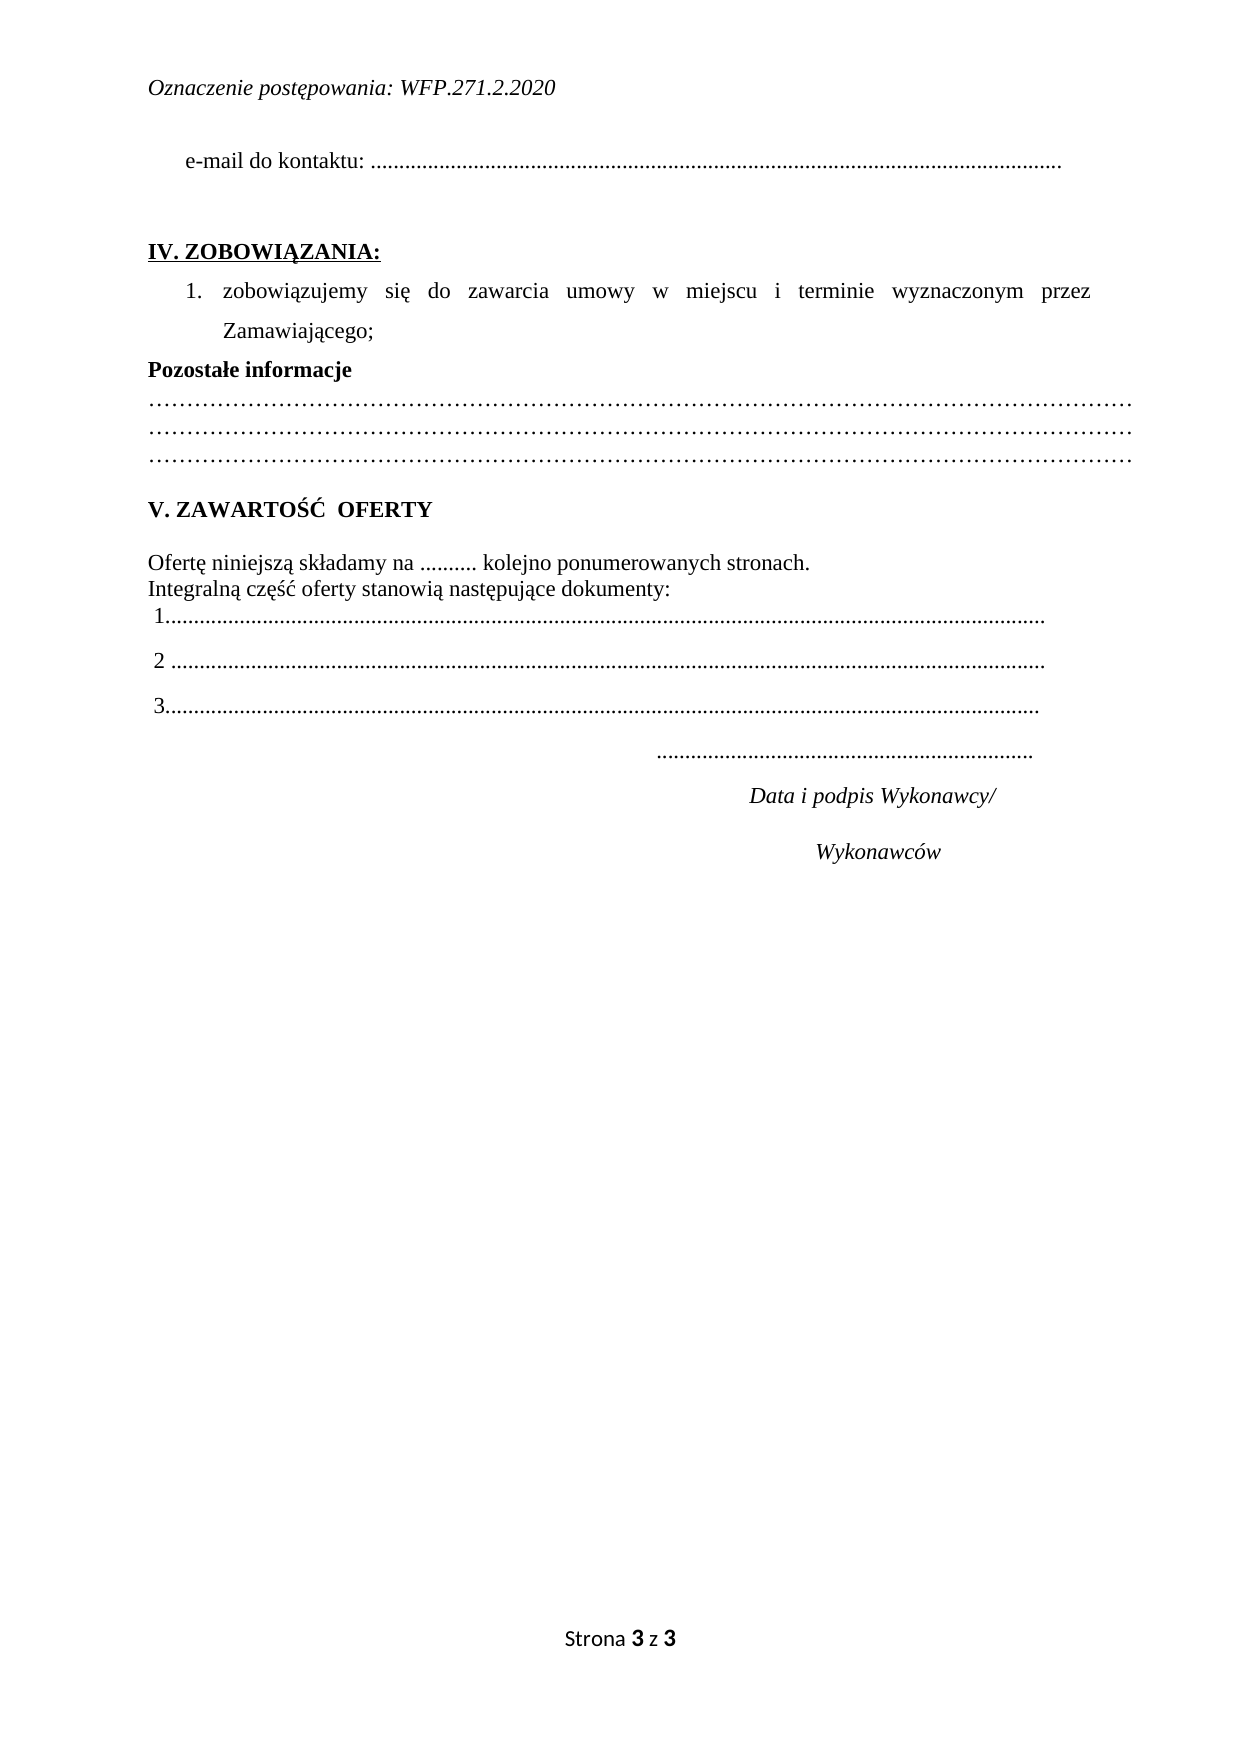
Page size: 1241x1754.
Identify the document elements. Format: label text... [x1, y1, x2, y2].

text IV. ZOBOWIĄZANIA: [148, 238, 1093, 264]
list zobowiązujemy się do zawarcia umowy w miejscu i terminie wyznaczonym przez Zamawiającego; [185, 277, 1093, 343]
text .................................................................. [176, 737, 1093, 763]
text 1.......................................................................................................................................................... [148, 602, 1093, 628]
text Ofertę niniejszą składamy na .......... kolejno ponumerowanych stronach. [148, 549, 1093, 575]
text Wykonawców [590, 838, 1093, 865]
text 2 ......................................................................................................................................................... [148, 647, 1093, 673]
text 3......................................................................................................................................................... [148, 692, 1093, 718]
text Data i podpis Wykonawcy/ [732, 782, 1093, 808]
text V. ZAWARTOŚĆ OFERTY [148, 496, 1093, 523]
text Pozostałe informacje ……………………………………………………………………………………………………………………………………………………………………………………………………………………………………………………………………………………………………………………………………………………… [148, 356, 1152, 468]
text Integralną część oferty stanowią następujące dokumenty: [148, 575, 1093, 602]
text e-mail do kontaktu: ......................................................................................................................... [148, 148, 1093, 174]
